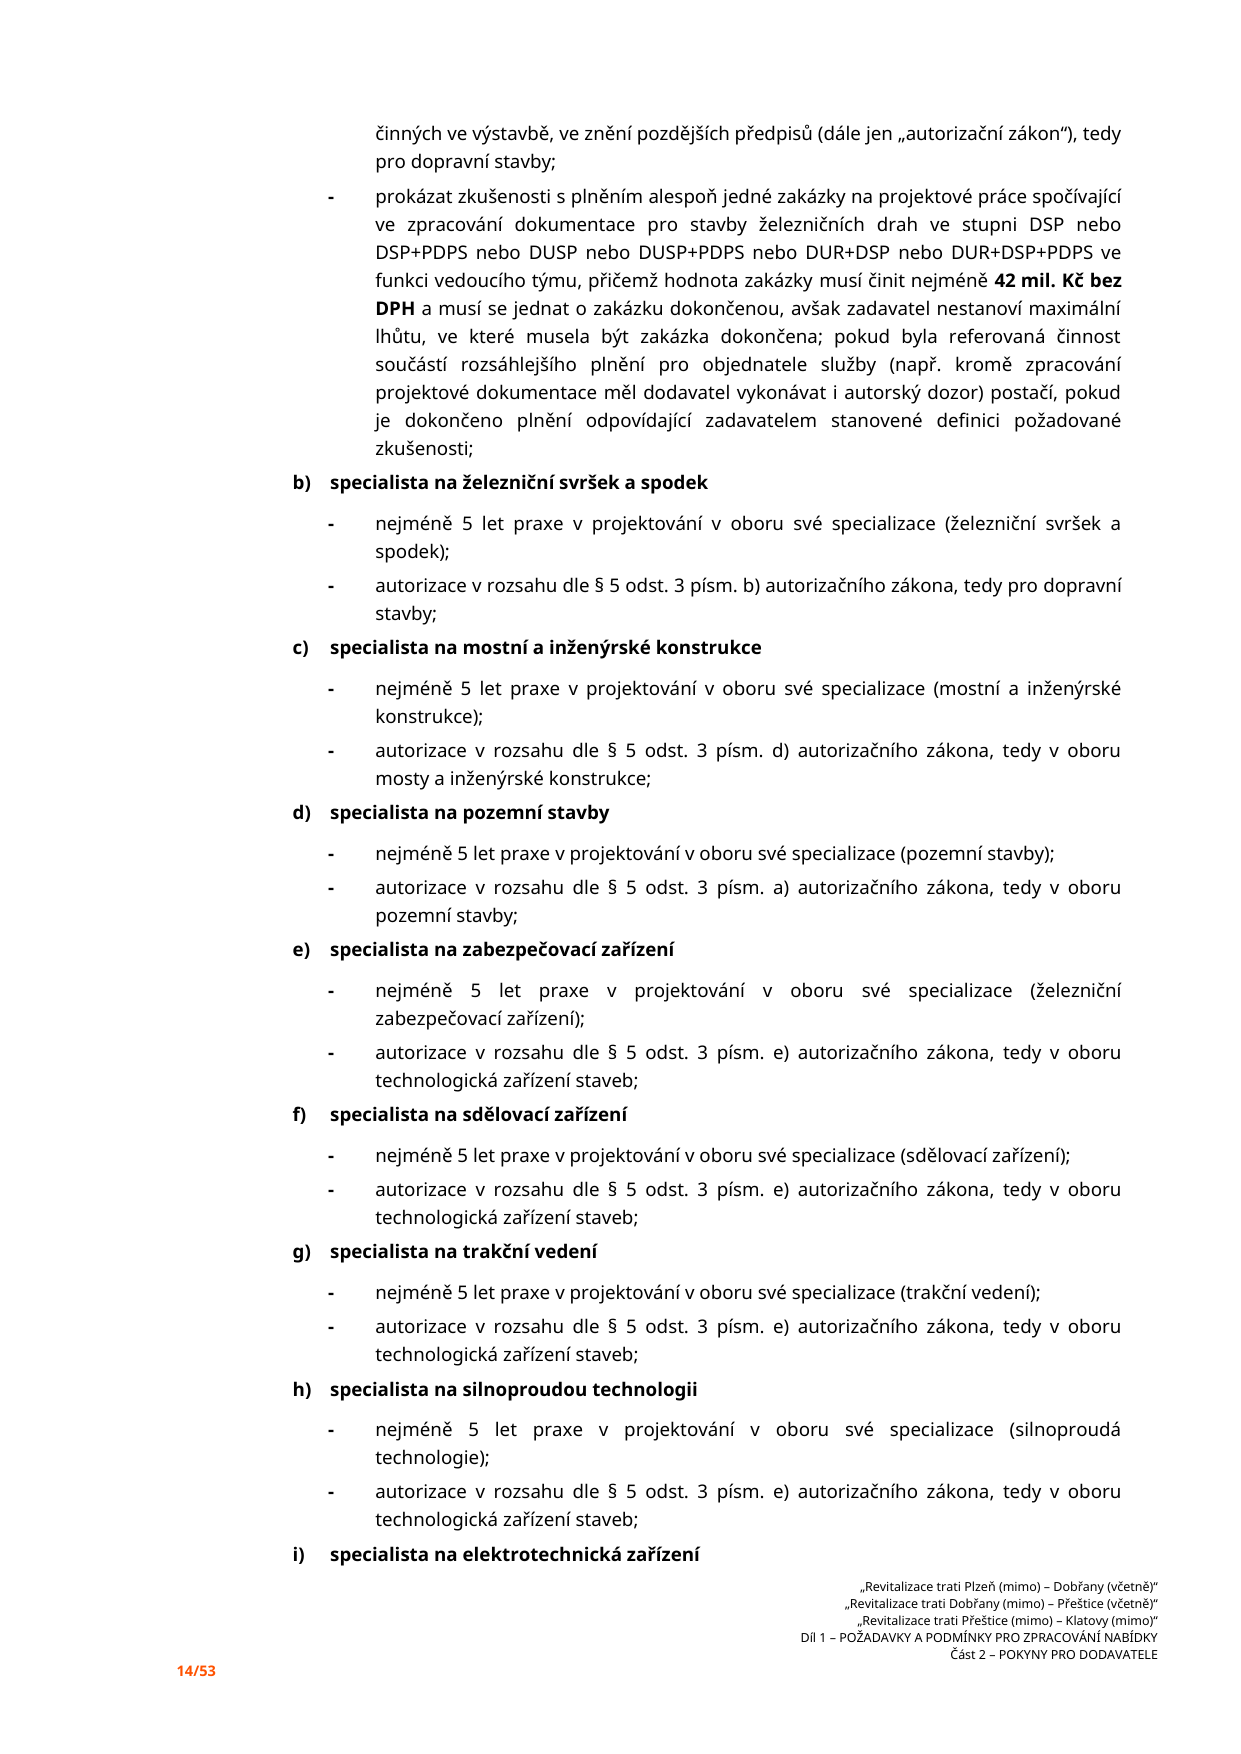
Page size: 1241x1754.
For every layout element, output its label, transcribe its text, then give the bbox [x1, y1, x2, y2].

text nejméně 5 let praxe v projektování v oboru své specializace (železniční zabezpečovací zařízení); [328, 977, 1122, 1031]
list specialista na trakční vedení [292, 1239, 1122, 1264]
text nejméně 5 let praxe v projektování v oboru své specializace (mostní a inženýrské konstrukce); [328, 675, 1122, 728]
list specialista na elektrotechnická zařízení [292, 1541, 1122, 1567]
text autorizace v rozsahu dle § 5 odst. 3 písm. e) autorizačního zákona, tedy v oboru technologická zařízení staveb; [328, 1177, 1122, 1230]
text autorizace v rozsahu dle § 5 odst. 3 písm. b) autorizačního zákona, tedy pro dopravní stavby; [328, 572, 1122, 626]
text autorizace v rozsahu dle § 5 odst. 3 písm. a) autorizačního zákona, tedy v oboru pozemní stavby; [328, 874, 1122, 928]
text autorizace v rozsahu dle § 5 odst. 3 písm. e) autorizačního zákona, tedy v oboru technologická zařízení staveb; [328, 1314, 1122, 1367]
list specialista na pozemní stavby [292, 799, 1122, 825]
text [328, 121, 1122, 174]
text autorizace v rozsahu dle § 5 odst. 3 písm. e) autorizačního zákona, tedy v oboru technologická zařízení staveb; [328, 1039, 1122, 1093]
list specialista na zabezpečovací zařízení [292, 937, 1122, 962]
list specialista na mostní a inženýrské konstrukce [292, 634, 1122, 660]
list specialista na sdělovací zařízení [292, 1102, 1122, 1127]
list specialista na železniční svršek a spodek [292, 469, 1122, 495]
text autorizace v rozsahu dle § 5 odst. 3 písm. d) autorizačního zákona, tedy v oboru mosty a inženýrské konstrukce; [328, 737, 1122, 791]
text autorizace v rozsahu dle § 5 odst. 3 písm. e) autorizačního zákona, tedy v oboru technologická zařízení staveb; [328, 1479, 1122, 1532]
text nejméně 5 let praxe v projektování v oboru své specializace (železniční svršek a spodek); [328, 510, 1122, 563]
text nejméně 5 let praxe v projektování v oboru své specializace (pozemní stavby); [328, 840, 1122, 866]
text nejméně 5 let praxe v projektování v oboru své specializace (trakční vedení); [328, 1279, 1122, 1305]
text prokázat zkušenosti s plněním alespoň jedné zakázky na projektové práce spočívající ve zpracování dokumentace pro stavby železničních drah ve stupni DSP nebo DSP+PDPS nebo DUSP nebo DUSP+PDPS nebo DUR+DSP nebo DUR+DSP+PDPS ve funkci vedoucího týmu, přičemž hodnota zakázky musí činit nejméně 42 mil. Kč bez DPH a musí se jednat o zakázku dokončenou, avšak zadavatel nestanoví maximální lhůtu, ve které musela být zakázka dokončena; pokud byla referovaná činnost součástí rozsáhlejšího plnění pro objednatele služby (např. kromě zpracování projektové dokumentace měl dodavatel vykonávat i autorský dozor) postačí, pokud je dokončeno plnění odpovídající zadavatelem stanovené definici požadované zkušenosti; [328, 183, 1122, 461]
text nejméně 5 let praxe v projektování v oboru své specializace (silnoproudá technologie); [328, 1416, 1122, 1470]
text nejméně 5 let praxe v projektování v oboru své specializace (sdělovací zařízení); [328, 1142, 1122, 1168]
list specialista na silnoproudou technologii [292, 1376, 1122, 1401]
